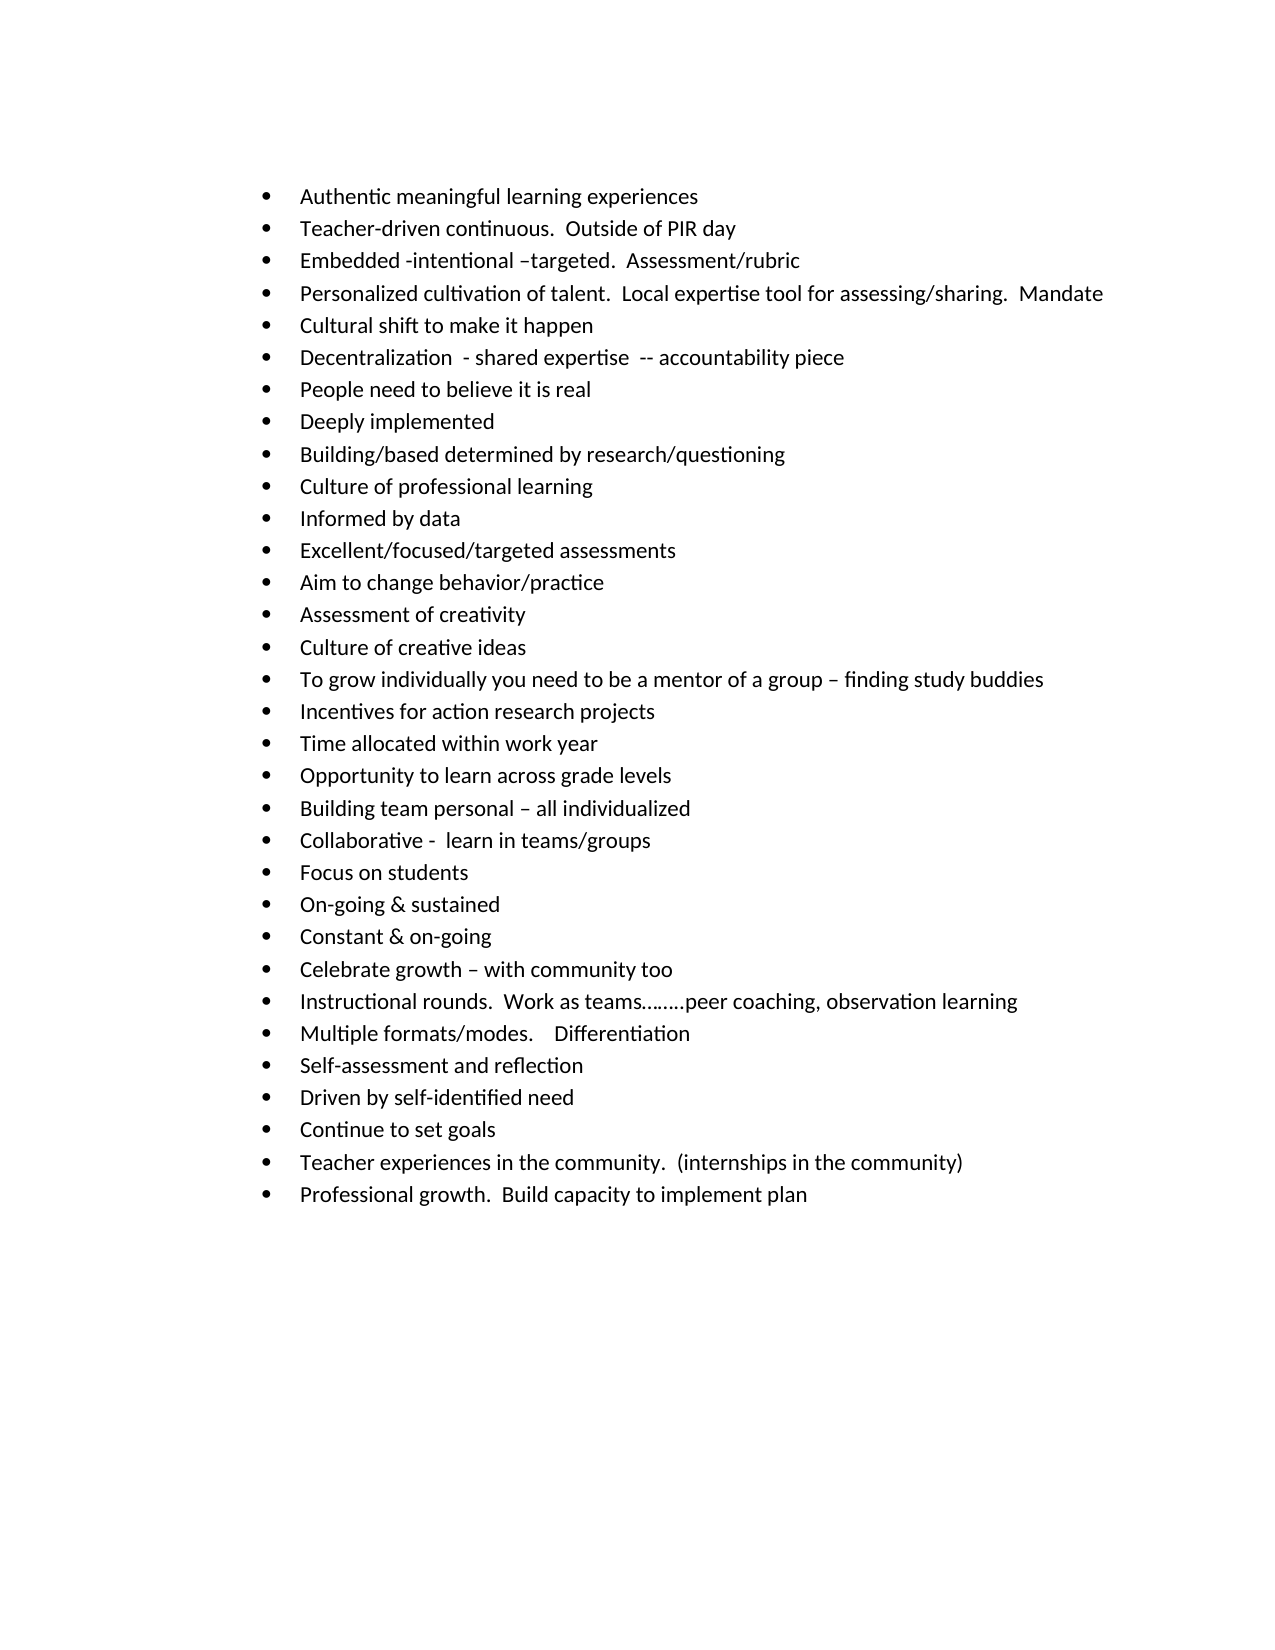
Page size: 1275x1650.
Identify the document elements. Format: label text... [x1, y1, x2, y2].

list On-going & sustained [262, 890, 1125, 918]
list Building team personal – all individualized [262, 794, 1125, 822]
list Personalized cultivation of talent. Local expertise tool for assessing/sharing. Mandate [262, 279, 1125, 307]
list People need to believe it is real [262, 375, 1125, 403]
list Teacher experiences in the community. (internships in the community) [262, 1148, 1125, 1176]
list Constant & on-going [262, 922, 1125, 951]
list Cultural shift to make it happen [262, 311, 1125, 339]
list Embedded -intentional –targeted. Assessment/rubric [262, 247, 1125, 274]
list To grow individually you need to be a mentor of a group – finding study buddies [262, 665, 1125, 693]
list Aim to change behavior/practice [262, 568, 1125, 596]
list Authentic meaningful learning experiences [262, 182, 1125, 210]
list Decentralization - shared expertise -- accountability piece [262, 343, 1125, 371]
list Driven by self-identified need [262, 1083, 1125, 1111]
list Teacher-driven continuous. Outside of PIR day [262, 214, 1125, 242]
list Time allocated within work year [262, 729, 1125, 757]
list Assessment of creativity [262, 601, 1125, 629]
list Self-assessment and reflection [262, 1051, 1125, 1079]
list Instructional rounds. Work as teams……..peer coaching, observation learning [262, 987, 1125, 1015]
list Incentives for action research projects [262, 697, 1125, 725]
list Opportunity to learn across grade levels [262, 762, 1125, 789]
list Culture of creative ideas [262, 633, 1125, 661]
list Continue to set goals [262, 1116, 1125, 1144]
list Culture of professional learning [262, 472, 1125, 500]
list Building/based determined by research/questioning [262, 440, 1125, 468]
list Multiple formats/modes. Differentiation [262, 1019, 1125, 1047]
list Excellent/focused/targeted assessments [262, 536, 1125, 564]
list Informed by data [262, 504, 1125, 532]
list Collaborative - learn in teams/groups [262, 826, 1125, 854]
list Professional growth. Build capacity to implement plan [262, 1180, 1125, 1208]
list Focus on students [262, 858, 1125, 886]
list Deeply implemented [262, 407, 1125, 436]
list Celebrate growth – with community too [262, 955, 1125, 983]
